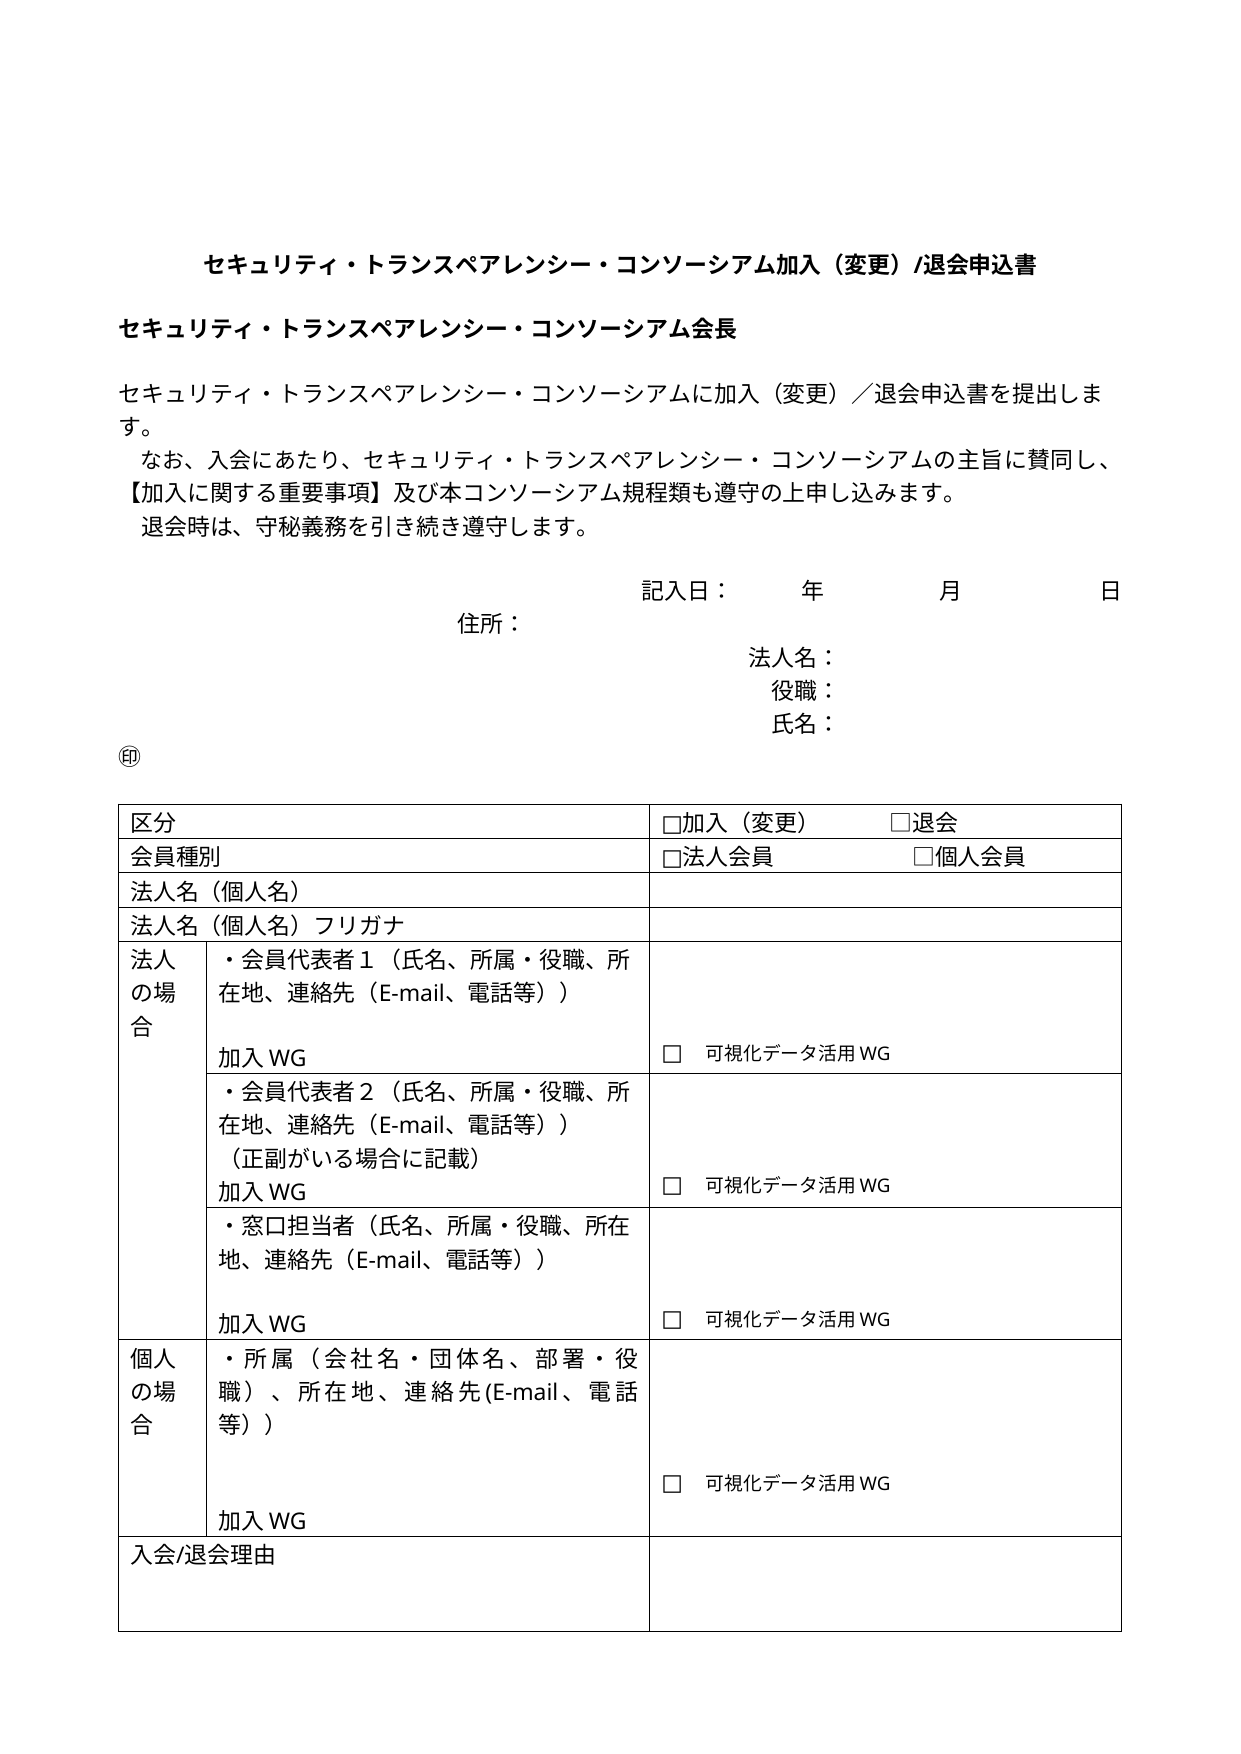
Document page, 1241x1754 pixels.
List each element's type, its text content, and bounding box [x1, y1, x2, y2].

table_cell ・窓口担当者（氏名、所属・役職、所在地、連絡先（E-mail、電話等）） 加入WG [207, 1208, 649, 1339]
text 役職： [118, 673, 1122, 706]
table_cell [650, 908, 1121, 941]
text セキュリティ・トランスペアレンシー・コンソーシアムに加入（変更）／退会申込書を提出します。 [118, 376, 1122, 442]
table_cell □ 可視化データ活用WG [650, 942, 1121, 1073]
table_cell □ 可視化データ活用WG [650, 1074, 1121, 1207]
table_cell 入会/退会理由 [119, 1537, 649, 1631]
table_cell □ 可視化データ活用WG [650, 1208, 1121, 1339]
text なお、入会にあたり、セキュリティ・トランスペアレンシー・コンソーシアムの主旨に賛同し、【加入に関する重要事項】及び本コンソーシアム規程類も遵守の上申し込みます。 [118, 442, 1122, 508]
text セキュリティ・トランスペアレンシー・コンソーシアム加入（変更）/退会申込書 [118, 246, 1122, 280]
table_cell 法人の場合 [119, 942, 206, 1339]
table_cell 法人名（個人名） [119, 873, 649, 907]
table_cell [650, 873, 1121, 907]
table_cell □法人会員 □個人会員 [650, 839, 1121, 872]
table_cell □ 可視化データ活用WG [650, 1340, 1121, 1536]
table_cell ・会員代表者１（氏名、所属・役職、所在地、連絡先（E-mail、電話等）） 加入WG [207, 942, 649, 1073]
table_cell 個人の場合 [119, 1340, 206, 1536]
table_cell 会員種別 [119, 839, 649, 872]
text 氏名： ㊞ [118, 706, 1122, 772]
table_cell [650, 1537, 1121, 1631]
table_header 区分 [119, 805, 649, 838]
text 退会時は、守秘義務を引き続き遵守します。 [118, 508, 1122, 542]
text 住所： [118, 606, 1122, 639]
table_cell 法人名（個人名）フリガナ [119, 908, 649, 941]
text 記入日： 年 月 日 [118, 573, 1122, 606]
table_cell ・所属（会社名・団体名、部署・役職）、所在地、連絡先(E-mail、電話等）） 加入WG [207, 1340, 649, 1536]
table_cell ・会員代表者２（氏名、所属・役職、所在地、連絡先（E-mail、電話等）） （正副がいる場合に記載） 加入WG [207, 1074, 649, 1207]
text セキュリティ・トランスペアレンシー・コンソーシアム会長 [118, 311, 1122, 344]
table_header □加入（変更） □退会 [650, 805, 1121, 838]
text 法人名： [118, 639, 1122, 673]
